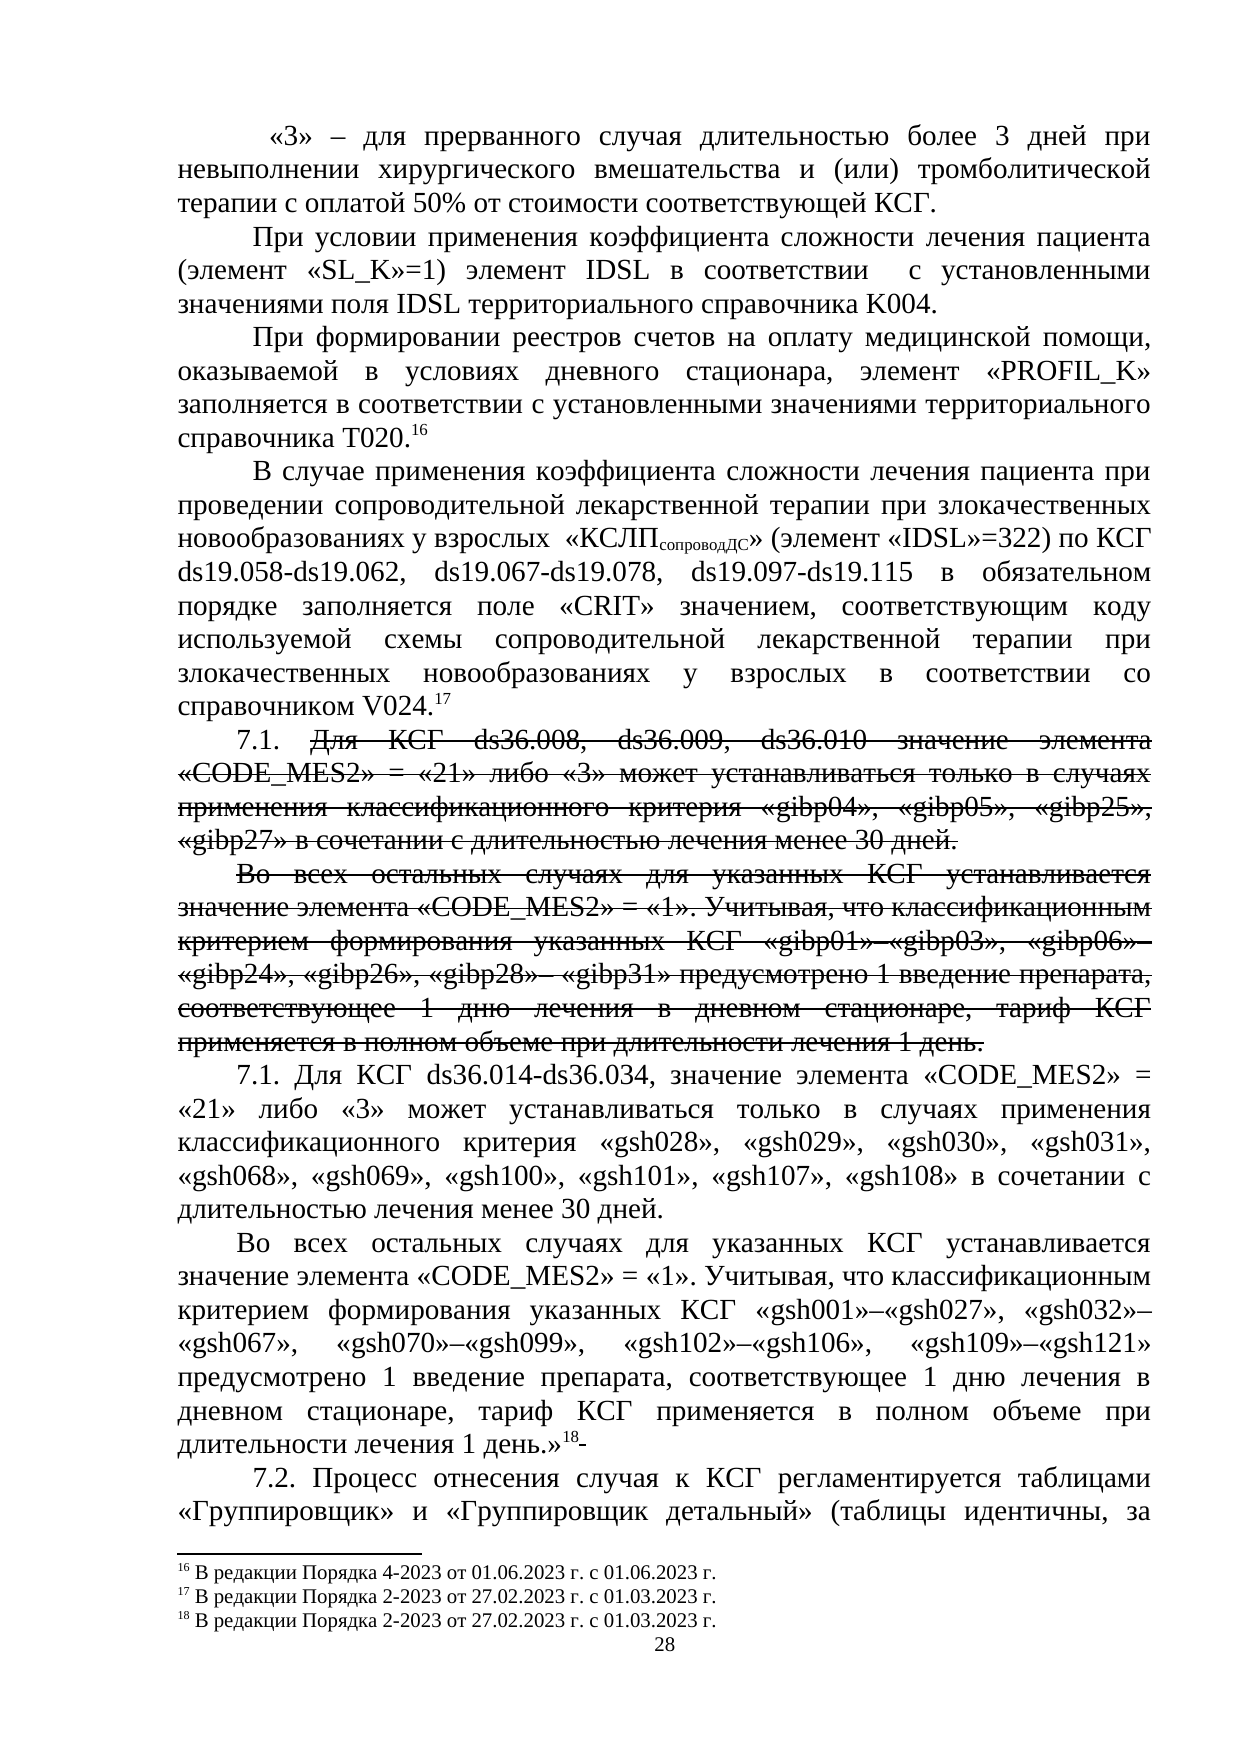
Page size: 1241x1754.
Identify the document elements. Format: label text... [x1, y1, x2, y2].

text В случае применения коэффициента сложности лечения пациента при проведении сопроводительной лекарственной терапии при злокачественных новообразованиях у взрослых «КСЛПсопроводДС» (элемент «IDSL»=322) по КСГ ds19.058-ds19.062, ds19.067-ds19.078, ds19.097-ds19.115 в обязательном порядке заполняется поле «CRIT» значением, соответствующим коду используемой схемы сопроводительной лекарственной терапии при злокачественных новообразованиях у взрослых в соответствии со справочником V024. [177, 453, 1152, 722]
text При формировании реестров счетов на оплату медицинской помощи, оказываемой в условиях дневного стационара, элемент «PROFIL_K» заполняется в соответствии с установленными значениями территориального справочника T020. [177, 319, 1152, 453]
text Во всех остальных случаях для указанных КСГ устанавливается значение элемента «CODE_MES2» = «1». Учитывая, что классификационным критерием формирования указанных КСГ «gsh001»–«gsh027», «gsh032»– «gsh067», «gsh070»–«gsh099», «gsh102»–«gsh106», «gsh109»–«gsh121» предусмотрено 1 введение препарата, соответствующее 1 дню лечения в дневном стационаре, тариф КСГ применяется в полном объеме при длительности лечения 1 день.» [177, 1225, 1152, 1460]
text 7.1. Для КСГ ds36.014-ds36.034, значение элемента «CODE_MES2» = «21» либо «3» может устанавливаться только в случаях применения классификационного критерия «gsh028», «gsh029», «gsh030», «gsh031», «gsh068», «gsh069», «gsh100», «gsh101», «gsh107», «gsh108» в сочетании с длительностью лечения менее 30 дней. [177, 1057, 1152, 1225]
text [177, 1460, 1152, 1527]
text Во всех остальных случаях для указанных КСГ устанавливается значение элемента «CODE_MES2» = «1». Учитывая, что классификационным критерием формирования указанных КСГ «gibp01»–«gibp03», «gibp06»– «gibp24», «gibp26», «gibp28»– «gibp31» предусмотрено 1 введение препарата, соответствующее 1 дню лечения в дневном стационаре, тариф КСГ применяется в полном объеме при длительности лечения 1 день. [177, 976, 1152, 1057]
text Во всех остальных случаях для указанных КСГ устанавливается значение элемента «CODE_MES2» = «1». Учитывая, что классификационным критерием формирования указанных КСГ «gibp01»–«gibp03», «gibp06»– «gibp24», «gibp26», «gibp28»– «gibp31» предусмотрено 1 введение препарата, соответствующее 1 дню лечения в дневном стационаре, тариф КСГ применяется в полном объеме при длительности лечения 1 день. [177, 909, 1152, 941]
text Во всех остальных случаях для указанных КСГ устанавливается значение элемента «CODE_MES2» = «1». Учитывая, что классификационным критерием формирования указанных КСГ «gibp01»–«gibp03», «gibp06»– «gibp24», «gibp26», «gibp28»– «gibp31» предусмотрено 1 введение препарата, соответствующее 1 дню лечения в дневном стационаре, тариф КСГ применяется в полном объеме при длительности лечения 1 день. [177, 942, 1152, 975]
text При условии применения коэффициента сложности лечения пациента (элемент «SL_K»=1) элемент IDSL в соответствии с установленными значениями поля IDSL территориального справочника K004. [177, 219, 1152, 319]
text «3» – для прерванного случая длительностью более 3 дней при невыполнении хирургического вмешательства и (или) тромболитической терапии с оплатой 50% от стоимости соответствующей КСГ. [177, 118, 1152, 219]
text 7.1. Для КСГ ds36.008, ds36.009, ds36.010 значение элемента «CODE_MES2» = «21» либо «3» может устанавливаться только в случаях применения классификационного критерия «gibp04», «gibp05», «gibp25», «gibp27» в сочетании с длительностью лечения менее 30 дней. [177, 808, 1152, 856]
text Во всех остальных случаях для указанных КСГ устанавливается значение элемента «CODE_MES2» = «1». Учитывая, что классификационным критерием формирования указанных КСГ «gibp01»–«gibp03», «gibp06»– «gibp24», «gibp26», «gibp28»– «gibp31» предусмотрено 1 введение препарата, соответствующее 1 дню лечения в дневном стационаре, тариф КСГ применяется в полном объеме при длительности лечения 1 день. [177, 856, 1152, 908]
text 7.1. Для КСГ ds36.008, ds36.009, ds36.010 значение элемента «CODE_MES2» = «21» либо «3» может устанавливаться только в случаях применения классификационного критерия «gibp04», «gibp05», «gibp25», «gibp27» в сочетании с длительностью лечения менее 30 дней. [177, 722, 1152, 807]
